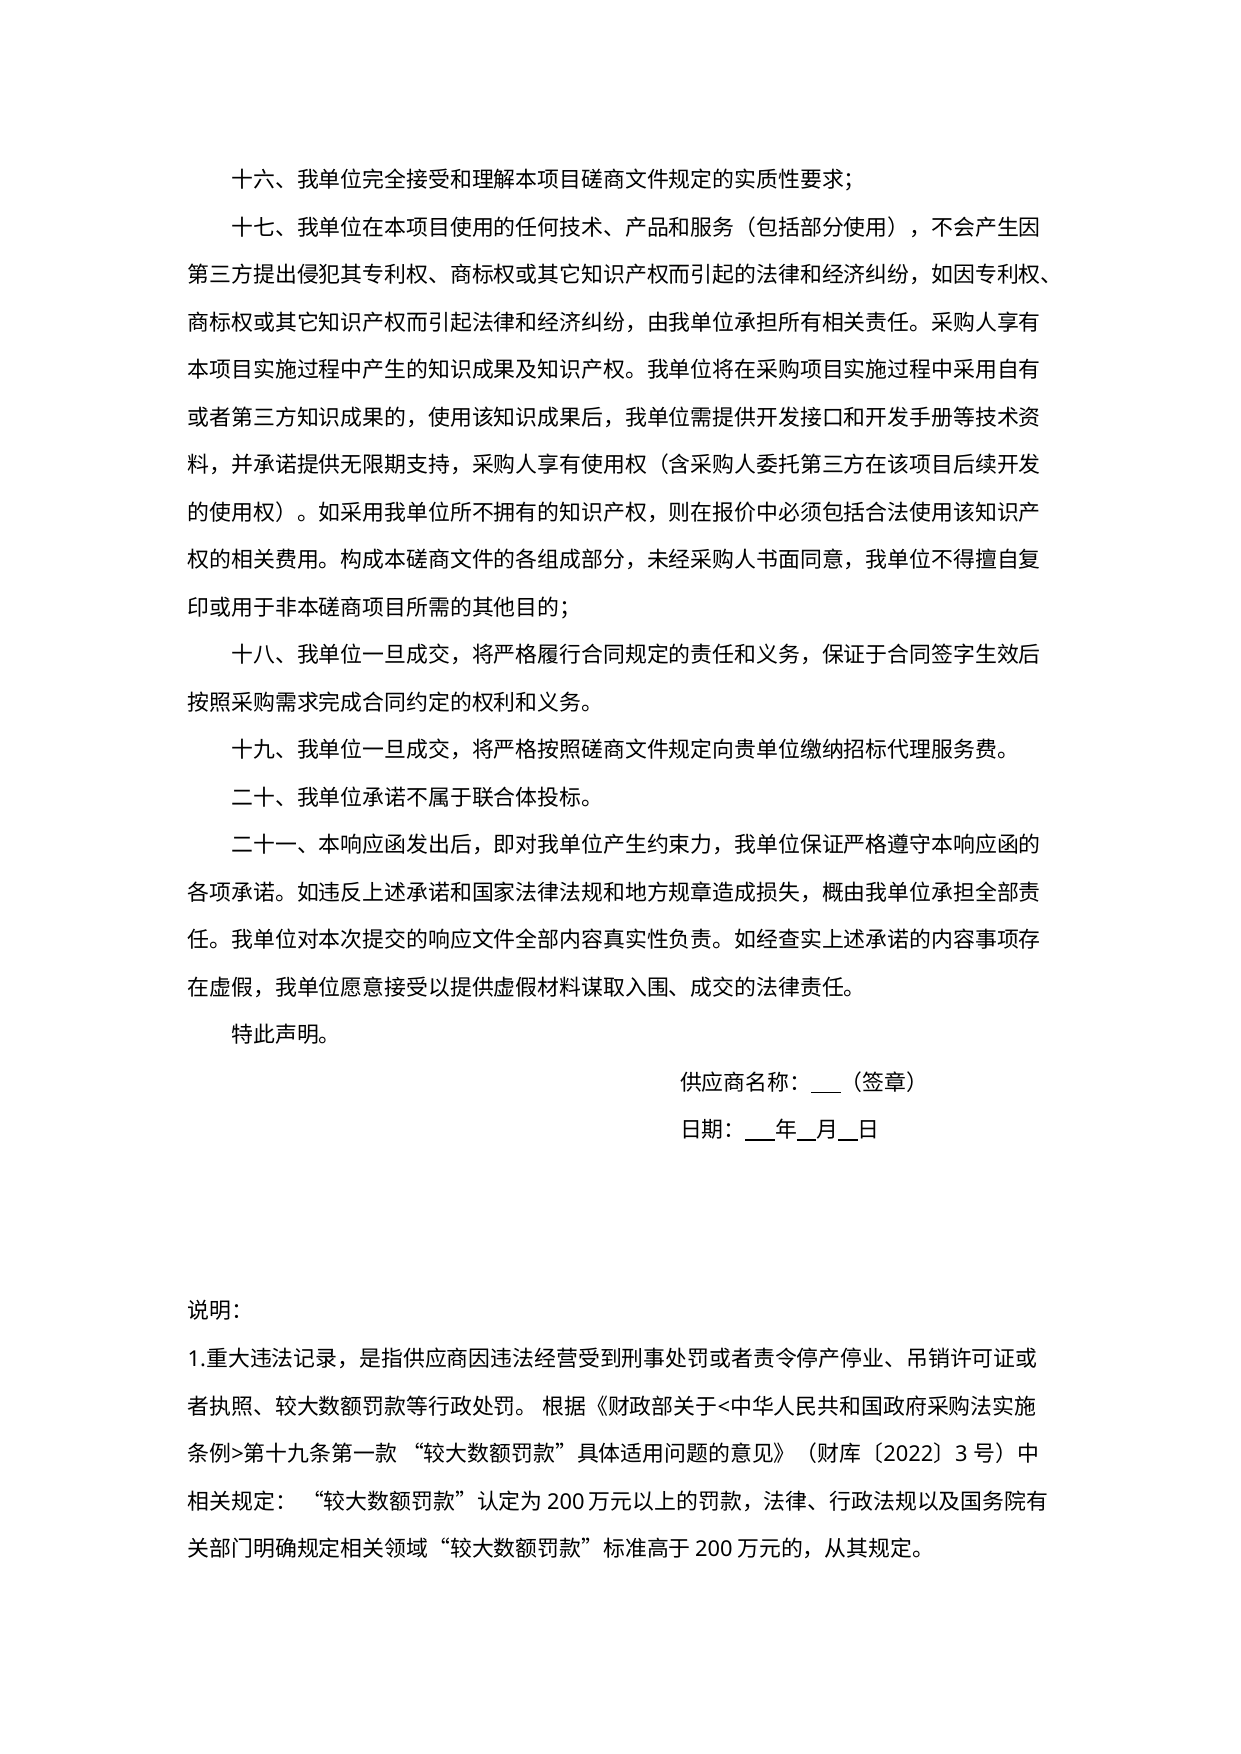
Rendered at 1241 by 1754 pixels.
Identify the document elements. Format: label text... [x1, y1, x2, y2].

text 1.重大违法记录，是指供应商因违法经营受到刑事处罚或者责令停产停业、吊销许可证或者执照、较大数额罚款等行政处罚。 根据《财政部关于<中华人民共和国政府采购法实施条例>第十九条第一款 “较大数额罚款”具体适用问题的意见》（财库〔2022〕3 号）中相关规定： “较大数额罚款”认定为200万元以上的罚款，法律、行政法规以及国务院有关部门明确规定相关领域“较大数额罚款”标准高于200万元的，从其规定。 [187, 1341, 1053, 1563]
text 十六、我单位完全接受和理解本项目磋商文件规定的实质性要求； [187, 162, 1053, 194]
text 十九、我单位一旦成交，将严格按照磋商文件规定向贵单位缴纳招标代理服务费。 [187, 732, 1053, 764]
text 十七、我单位在本项目使用的任何技术、产品和服务（包括部分使用），不会产生因第三方提出侵犯其专利权、商标权或其它知识产权而引起的法律和经济纠纷，如因专利权、商标权或其它知识产权而引起法律和经济纠纷，由我单位承担所有相关责任。采购人享有本项目实施过程中产生的知识成果及知识产权。我单位将在采购项目实施过程中采用自有或者第三方知识成果的，使用该知识成果后，我单位需提供开发接口和开发手册等技术资料，并承诺提供无限期支持，采购人享有使用权（含采购人委托第三方在该项目后续开发的使用权）。如采用我单位所不拥有的知识产权，则在报价中必须包括合法使用该知识产权的相关费用。构成本磋商文件的各组成部分，未经采购人书面同意，我单位不得擅自复印或用于非本磋商项目所需的其他目的； [187, 209, 1053, 621]
text 说明： [187, 1293, 1053, 1325]
text 特此声明。 [187, 1017, 1053, 1049]
text 日期： 年 月 日 [187, 1112, 1053, 1144]
text 二十、我单位承诺不属于联合体投标。 [187, 779, 1053, 811]
text 十八、我单位一旦成交，将严格履行合同规定的责任和义务，保证于合同签字生效后按照采购需求完成合同约定的权利和义务。 [187, 637, 1053, 716]
text 二十一、本响应函发出后，即对我单位产生约束力，我单位保证严格遵守本响应函的各项承诺。如违反上述承诺和国家法律法规和地方规章造成损失，概由我单位承担全部责任。我单位对本次提交的响应文件全部内容真实性负责。如经查实上述承诺的内容事项存在虚假，我单位愿意接受以提供虚假材料谋取入围、成交的法律责任。 [187, 827, 1053, 1001]
text 供应商名称： （签章） [187, 1064, 1053, 1096]
